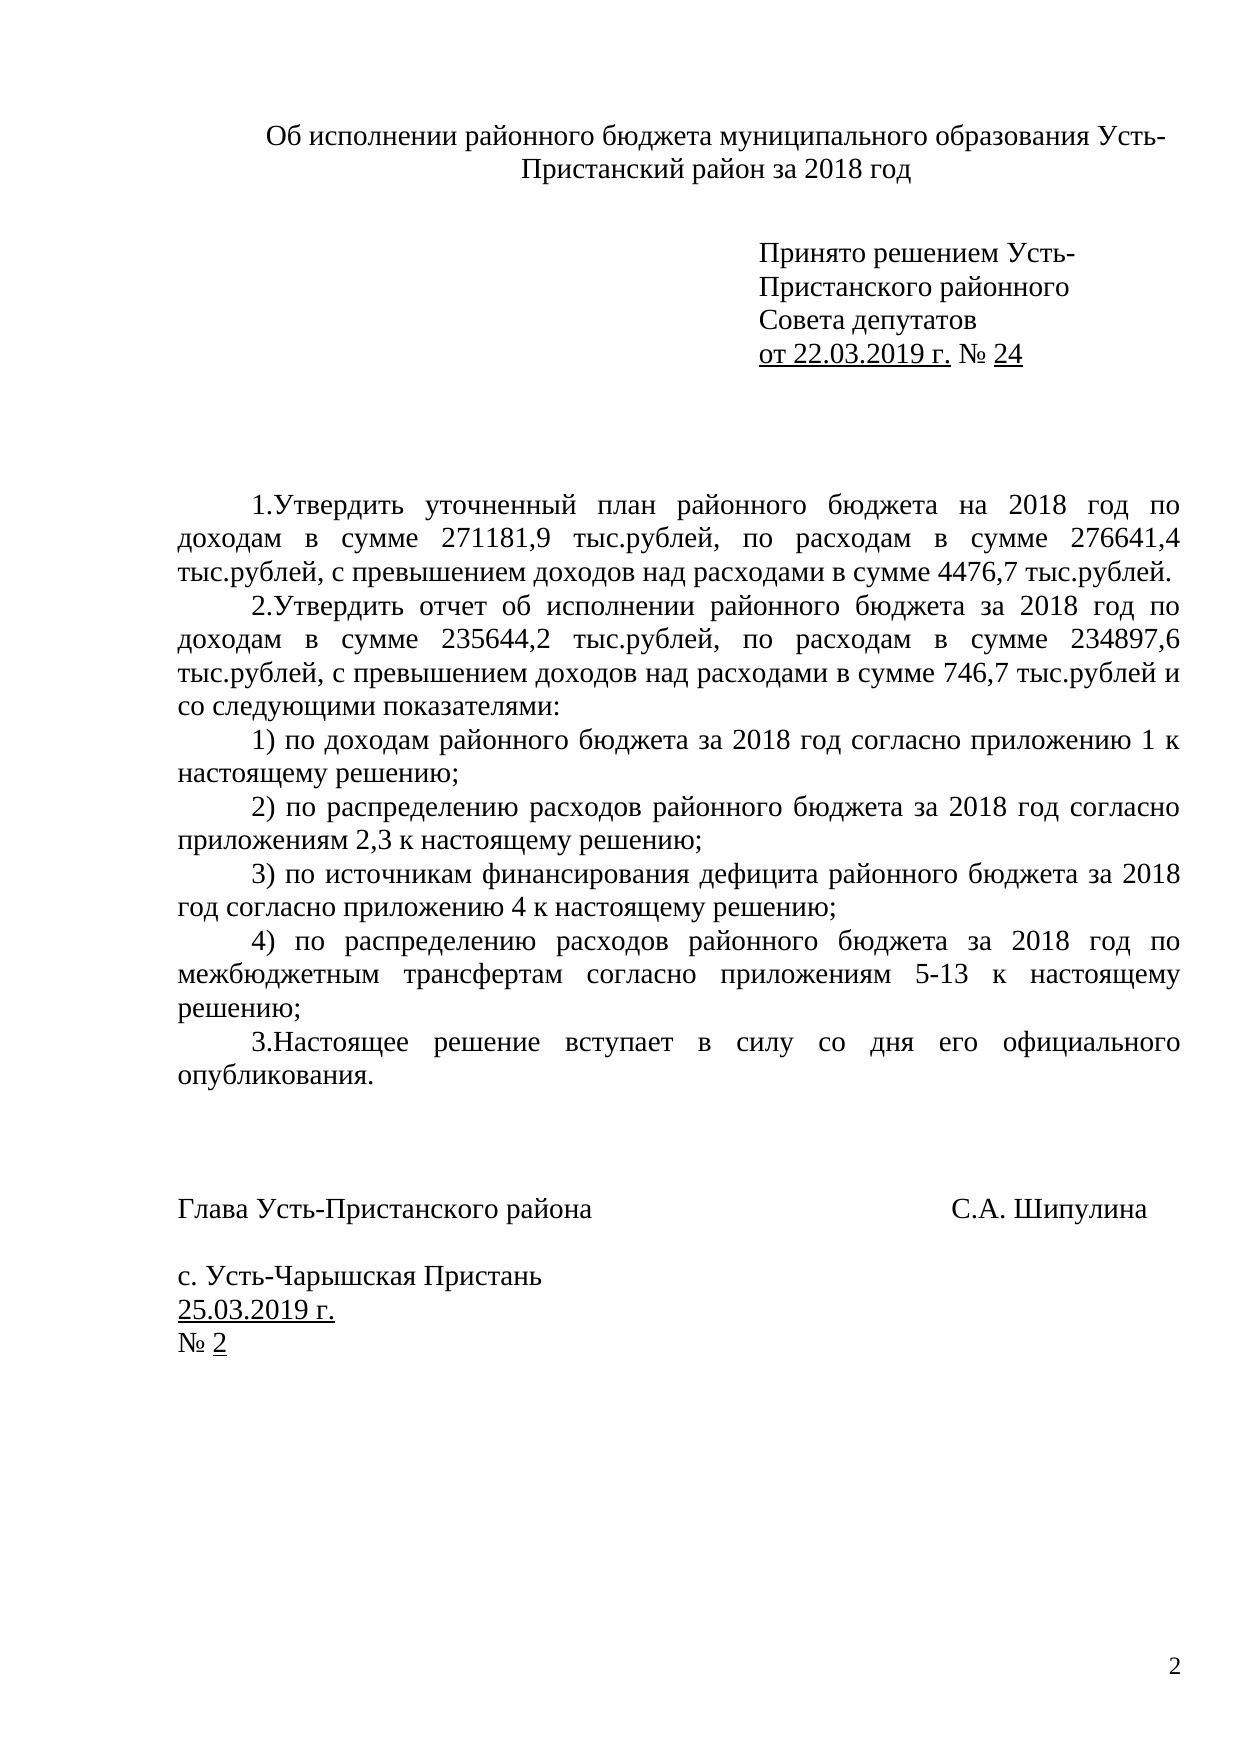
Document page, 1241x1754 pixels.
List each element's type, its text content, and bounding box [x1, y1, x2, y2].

text 3) по источникам финансирования дефицита районного бюджета за 2018 год согласно приложению 4 к настоящему решению; [177, 856, 1181, 923]
text от 22.03.2019 г. № 24 [758, 336, 1107, 369]
text 1) по доходам районного бюджета за 2018 год согласно приложению 1 к настоящему решению; [177, 722, 1181, 789]
text № 2 [177, 1326, 1181, 1359]
text Глава Усть-Пристанского района С.А. Шипулина [177, 1191, 1181, 1225]
text 3.Настоящее решение вступает в силу со дня его официального опубликования. [177, 1024, 1181, 1091]
text 25.03.2019 г. [177, 1292, 1181, 1326]
text Об исполнении районного бюджета муниципального образования Усть-Пристанский район за 2018 год [251, 118, 1181, 185]
text Принято решением Усть-Пристанского районного Совета депутатов [758, 235, 1107, 336]
text 1.Утвердить уточненный план районного бюджета на 2018 год по доходам в сумме 271181,9 тыс.рублей, по расходам в сумме 276641,4 тыс.рублей, с превышением доходов над расходами в сумме 4476,7 тыс.рублей. [177, 487, 1181, 588]
text 2) по распределению расходов районного бюджета за 2018 год согласно приложениям 2,3 к настоящему решению; [177, 789, 1181, 856]
text 4) по распределению расходов районного бюджета за 2018 год по межбюджетным трансфертам согласно приложениям 5-13 к настоящему решению; [177, 923, 1181, 1024]
text с. Усть-Чарышская Пристань [177, 1258, 1181, 1292]
text 2.Утвердить отчет об исполнении районного бюджета за 2018 год по доходам в сумме 235644,2 тыс.рублей, по расходам в сумме 234897,6 тыс.рублей, с превышением доходов над расходами в сумме 746,7 тыс.рублей и со следующими показателями: [177, 588, 1181, 722]
